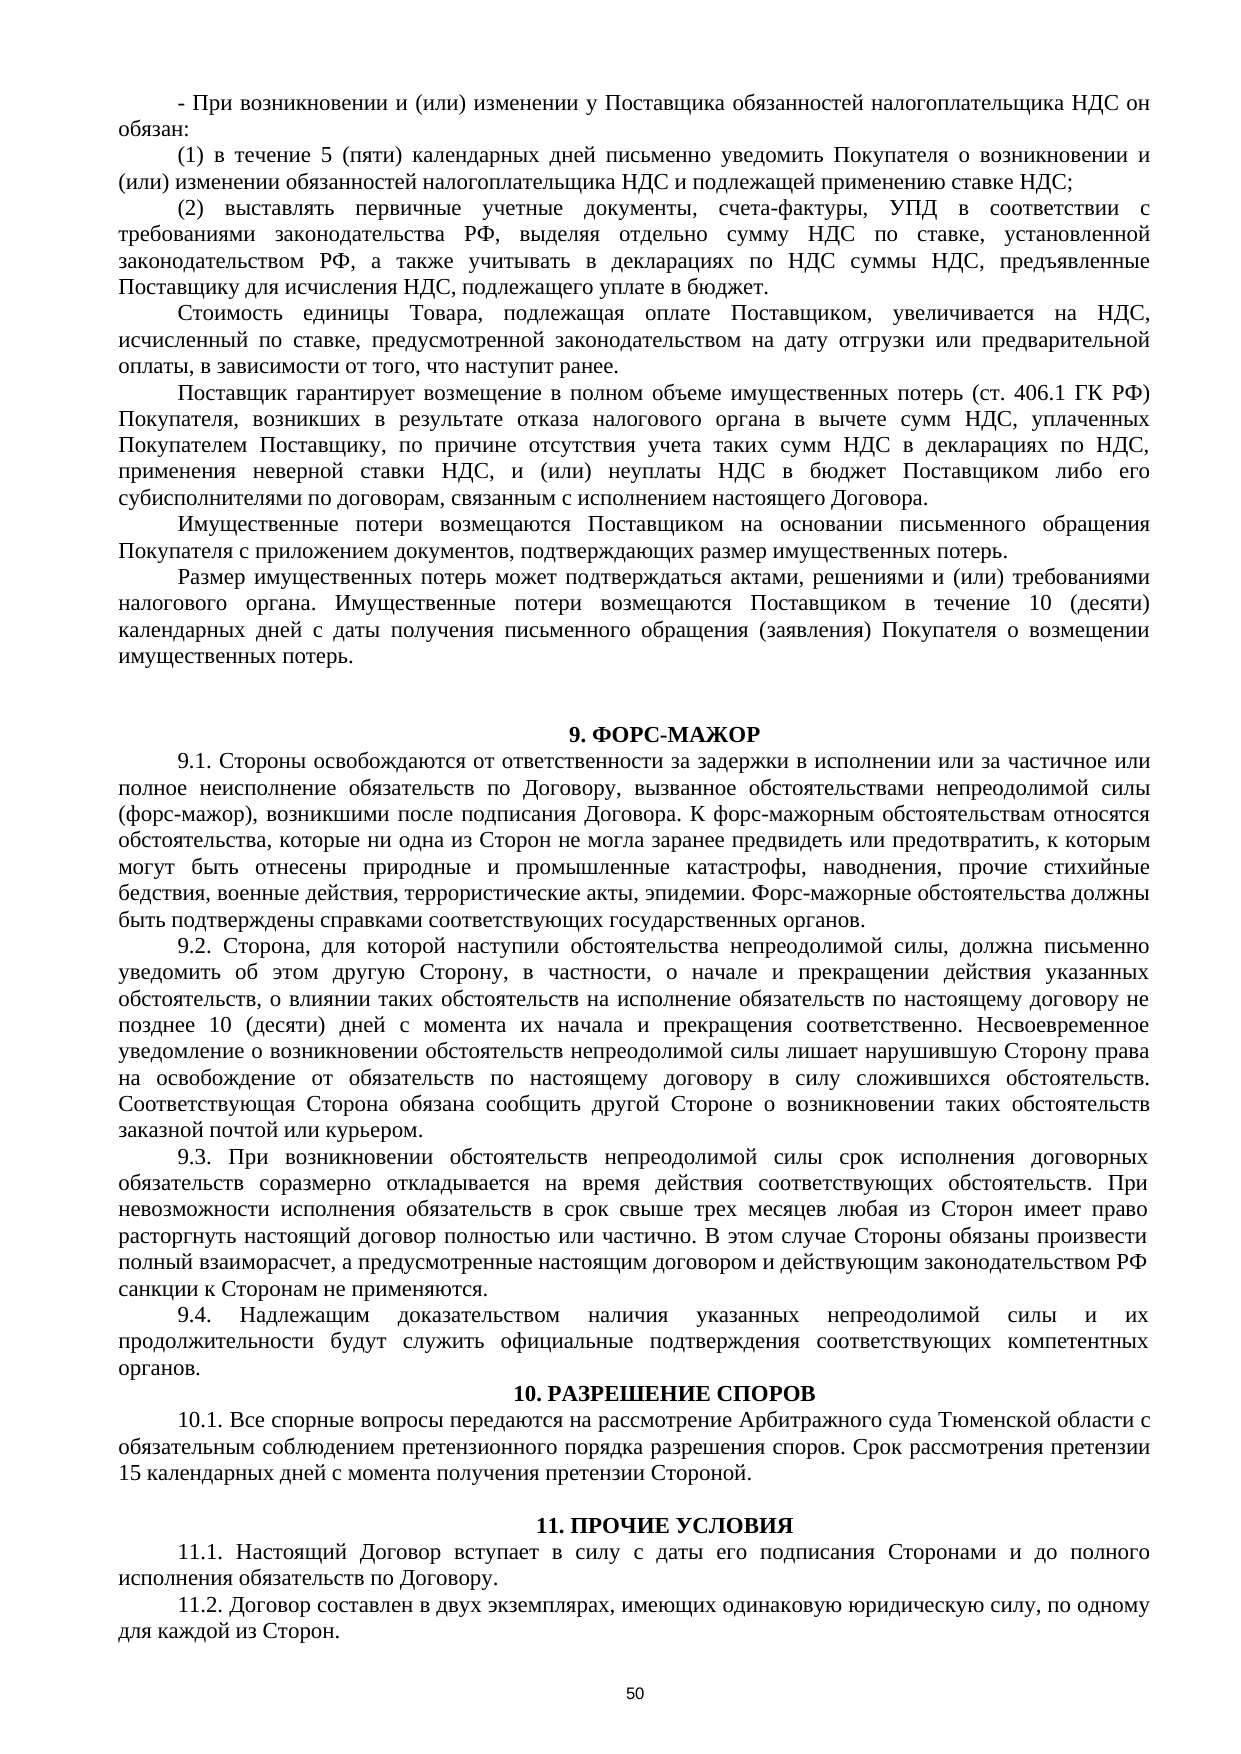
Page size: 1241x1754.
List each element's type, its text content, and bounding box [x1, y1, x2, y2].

text 9. ФОРС-МАЖОР [118, 721, 1152, 747]
text Поставщик гарантирует возмещение в полном объеме имущественных потерь (ст. 406.1 ГК РФ) Покупателя, возникших в результате отказа налогового органа в вычете сумм НДС, уплаченных Покупателем Поставщику, по причине отсутствия учета таких сумм НДС в декларациях по НДС, применения неверной ставки НДС, и (или) неуплаты НДС в бюджет Поставщиком либо его субисполнителями по договорам, связанным с исполнением настоящего Договора. [118, 378, 1152, 510]
text 11.2. Договор составлен в двух экземплярах, имеющих одинаковую юридическую силу, по одному для каждой из Сторон. [118, 1591, 1152, 1643]
text (1) в течение 5 (пяти) календарных дней письменно уведомить Покупателя о возникновении и (или) изменении обязанностей налогоплательщика НДС и подлежащей применению ставке НДС; [118, 141, 1152, 194]
text 9.4. Надлежащим доказательством наличия указанных непреодолимой силы и их продолжительности будут служить официальные подтверждения соответствующих компетентных органов. [118, 1301, 1150, 1380]
text 9.2. Сторона, для которой наступили обстоятельства непреодолимой силы, должна письменно уведомить об этом другую Сторону, в частности, о начале и прекращении действия указанных обстоятельств, о влиянии таких обстоятельств на исполнение обязательств по настоящему договору не позднее 10 (десяти) дней с момента их начала и прекращения соответственно. Несвоевременное уведомление о возникновении обстоятельств непреодолимой силы лишает нарушившую Сторону права на освобождение от обязательств по настоящему договору в силу сложившихся обстоятельств. Соответствующая Сторона обязана сообщить другой Стороне о возникновении таких обстоятельств заказной почтой или курьером. [118, 932, 1151, 1143]
text Стоимость единицы Товара, подлежащая оплате Поставщиком, увеличивается на НДС, исчисленный по ставке, предусмотренной законодательством на дату отгрузки или предварительной оплаты, в зависимости от того, что наступит ранее. [118, 299, 1152, 378]
text 9.1. Стороны освобождаются от ответственности за задержки в исполнении или за частичное или полное неисполнение обязательств по Договору, вызванное обстоятельствами непреодолимой силы (форс-мажор), возникшими после подписания Договора. К форс-мажорным обстоятельствам относятся обстоятельства, которые ни одна из Сторон не могла заранее предвидеть или предотвратить, к которым могут быть отнесены природные и промышленные катастрофы, наводнения, прочие стихийные бедствия, военные действия, террористические акты, эпидемии. Форс-мажорные обстоятельства должны быть подтверждены справками соответствующих государственных органов. [118, 747, 1152, 932]
text 11.1. Настоящий Договор вступает в силу с даты его подписания Сторонами и до полного исполнения обязательств по Договору. [118, 1538, 1152, 1591]
text Имущественные потери возмещаются Поставщиком на основании письменного обращения Покупателя с приложением документов, подтверждающих размер имущественных потерь. [118, 510, 1152, 563]
text - При возникновении и (или) изменении у Поставщика обязанностей налогоплательщика НДС он обязан: [118, 89, 1152, 141]
text (2) выставлять первичные учетные документы, счета-фактуры, УПД в соответствии с требованиями законодательства РФ, выделяя отдельно сумму НДС по ставке, установленной законодательством РФ, а также учитывать в декларациях по НДС суммы НДС, предъявленные Поставщику для исчисления НДС, подлежащего уплате в бюджет. [118, 194, 1152, 299]
text 11. ПРОЧИЕ УСЛОВИЯ [118, 1512, 1152, 1538]
text 9.3. При возникновении обстоятельств непреодолимой силы срок исполнения договорных обязательств соразмерно откладывается на время действия соответствующих обстоятельств. При невозможности исполнения обязательств в срок свыше трех месяцев любая из Сторон имеет право расторгнуть настоящий договор полностью или частично. В этом случае Стороны обязаны произвести полный взаиморасчет, а предусмотренные настоящим договором и действующим законодательством РФ санкции к Сторонам не применяются. [118, 1143, 1149, 1301]
text Размер имущественных потерь может подтверждаться актами, решениями и (или) требованиями налогового органа. Имущественные потери возмещаются Поставщиком в течение 10 (десяти) календарных дней с даты получения письменного обращения (заявления) Покупателя о возмещении имущественных потерь. [118, 563, 1152, 668]
text 10. РАЗРЕШЕНИЕ СПОРОВ [118, 1380, 1152, 1406]
text 10.1. Все спорные вопросы передаются на рассмотрение Арбитражного суда Тюменской области с обязательным соблюдением претензионного порядка разрешения споров. Срок рассмотрения претензии 15 календарных дней с момента получения претензии Стороной. [118, 1406, 1152, 1485]
